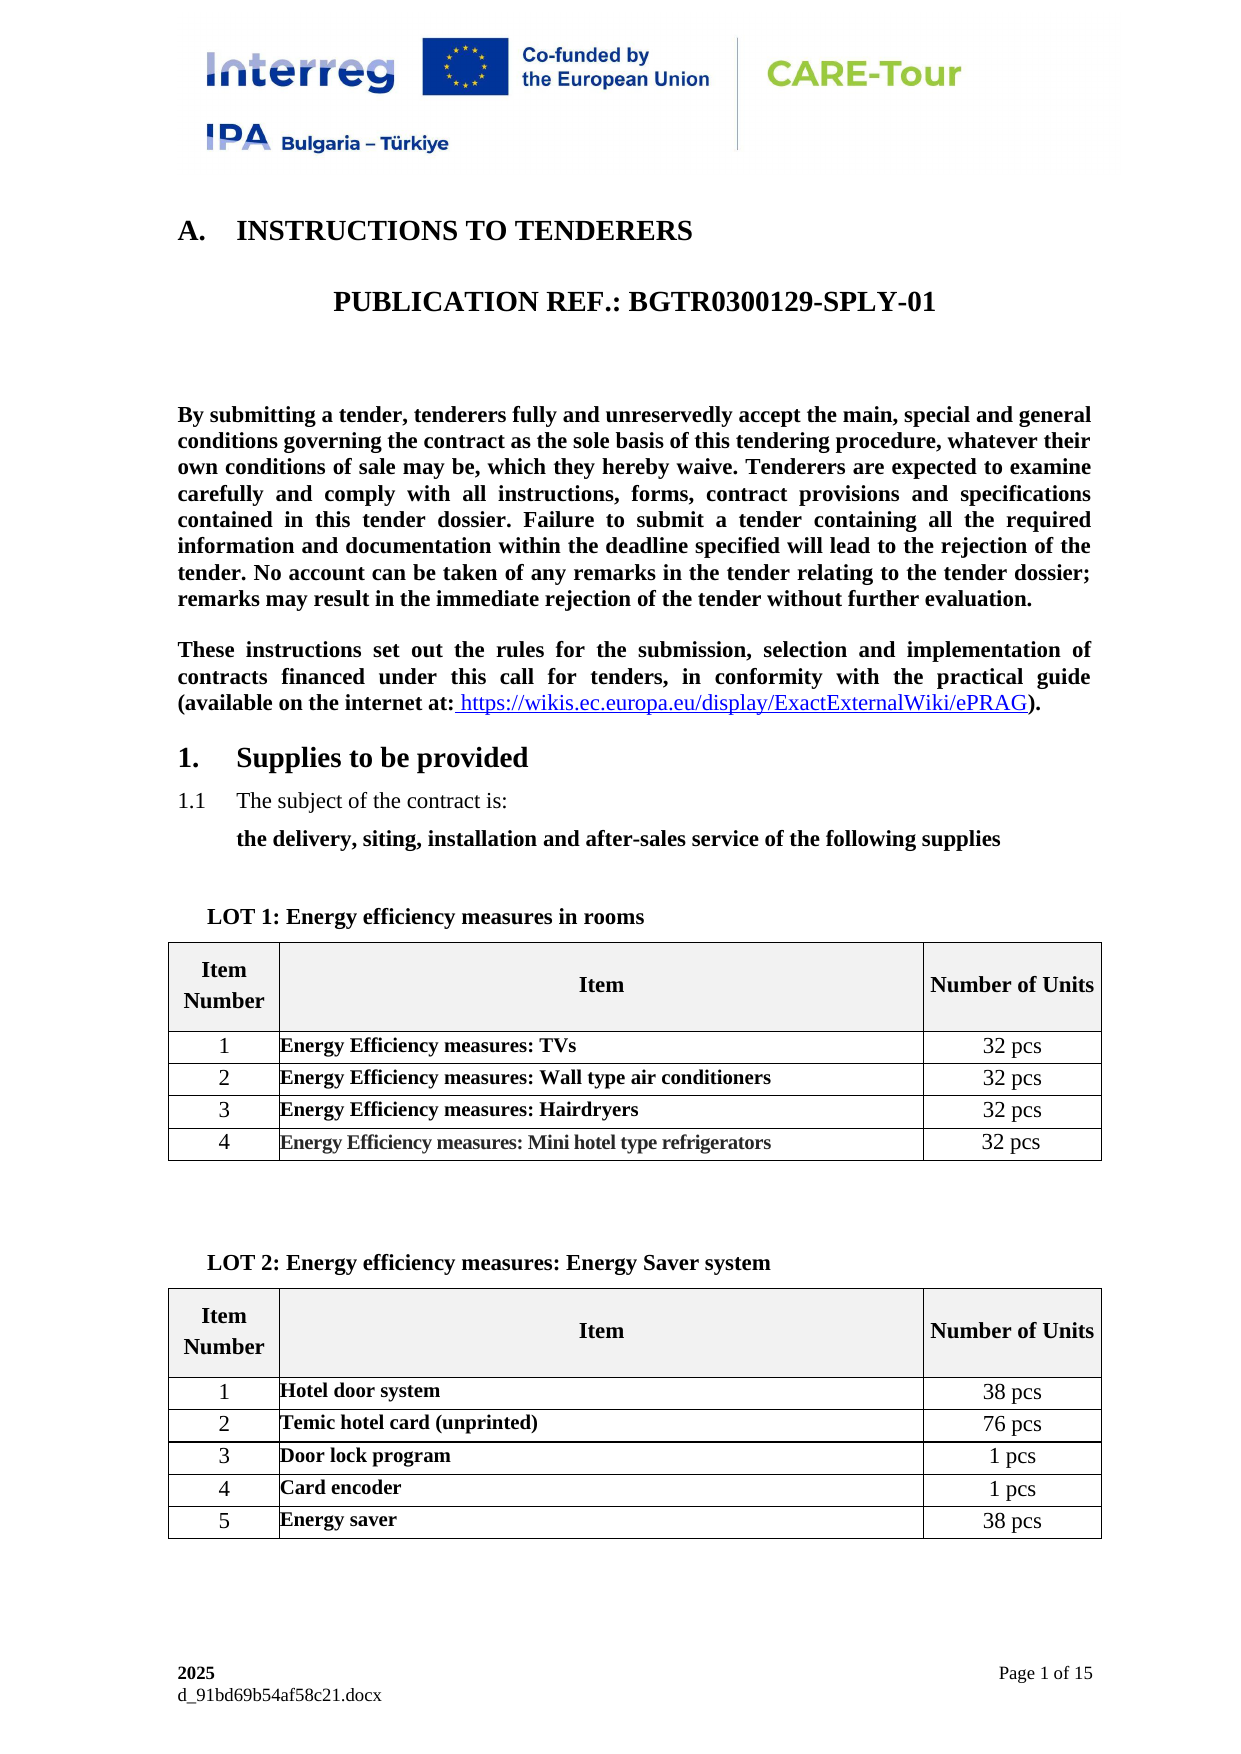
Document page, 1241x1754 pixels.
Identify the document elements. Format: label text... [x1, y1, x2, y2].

table_cell 4 [169, 1475, 279, 1506]
table_cell 38 pcs [924, 1507, 1101, 1538]
table_header Item [280, 943, 923, 1031]
table_header Item Number [169, 943, 279, 1031]
table_header Number of Units [924, 943, 1101, 1031]
table_header Item [280, 1289, 923, 1377]
table_cell 3 [169, 1443, 279, 1474]
table_cell Energy Efficiency measures: Mini hotel type refrigerators [280, 1129, 923, 1159]
subtitle By submitting a tender, tenderers fully and unreservedly accept the main, special and general conditions governing the contract as the sole basis of this tendering procedure, whatever their own conditions of sale may be, which they hereby waive. Tenderers are expected to examine carefully and comply with all instructions, forms, contract provisions and specifications contained in this tender dossier. Failure to submit a tender containing all the required information and documentation within the deadline specified will lead to the rejection of the tender. No account can be taken of any remarks in the tender relating to the tender dossier; remarks may result in the immediate rejection of the tender without further evaluation. [177, 401, 1092, 612]
table_cell 32 pcs [924, 1032, 1101, 1063]
table_cell 2 [169, 1410, 279, 1441]
table_cell 32 pcs [924, 1096, 1101, 1127]
table_cell 3 [169, 1096, 279, 1127]
picture [177, 12, 1121, 175]
table_cell 38 pcs [924, 1378, 1101, 1409]
text LOT 1: Energy efficiency measures in rooms [207, 903, 1092, 929]
subtitle 1. Supplies to be provided [177, 741, 1092, 774]
table_cell 5 [169, 1507, 279, 1538]
table_cell Energy Efficiency measures: Wall type air conditioners [280, 1064, 923, 1095]
table_cell 1 [169, 1378, 279, 1409]
table_cell 1 pcs [924, 1443, 1101, 1474]
table_cell Energy saver [280, 1507, 923, 1538]
table_cell 4 [169, 1129, 279, 1159]
table_cell 1 [169, 1032, 279, 1063]
table_cell 1 pcs [924, 1475, 1101, 1506]
table_cell Energy Efficiency measures: Hairdryers [280, 1096, 923, 1127]
table_cell Temic hotel card (unprinted) [280, 1410, 923, 1441]
table_cell Hotel door system [280, 1378, 923, 1409]
table_cell 76 pcs [924, 1410, 1101, 1441]
table_header Item Number [169, 1289, 279, 1377]
text PUBLICATION REF.: BGTR0300129-SPLY-01 [177, 284, 1092, 317]
subtitle 1.1 The subject of the contract is: [177, 787, 1092, 813]
table_header Number of Units [924, 1289, 1101, 1377]
table_cell 32 pcs [924, 1129, 1101, 1159]
text the delivery, siting, installation and after-sales service of the following supplies [236, 826, 1092, 852]
text LOT 2: Energy efficiency measures: Energy Saver system [207, 1249, 1092, 1276]
table_cell 32 pcs [924, 1064, 1101, 1095]
table_cell 2 [169, 1064, 279, 1095]
table_cell Door lock program [280, 1443, 923, 1474]
table_cell Card encoder [280, 1475, 923, 1506]
table_cell Energy Efficiency measures: TVs [280, 1032, 923, 1063]
subtitle These instructions set out the rules for the submission, selection and implementation of contracts financed under this call for tenders, in conformity with the practical guide (available on the internet at: https://wikis.ec.europa.eu/display/ExactExternalWiki/ePRAG). [177, 637, 1092, 716]
subtitle A. INSTRUCTIONS TO TENDERERS [177, 213, 1092, 246]
